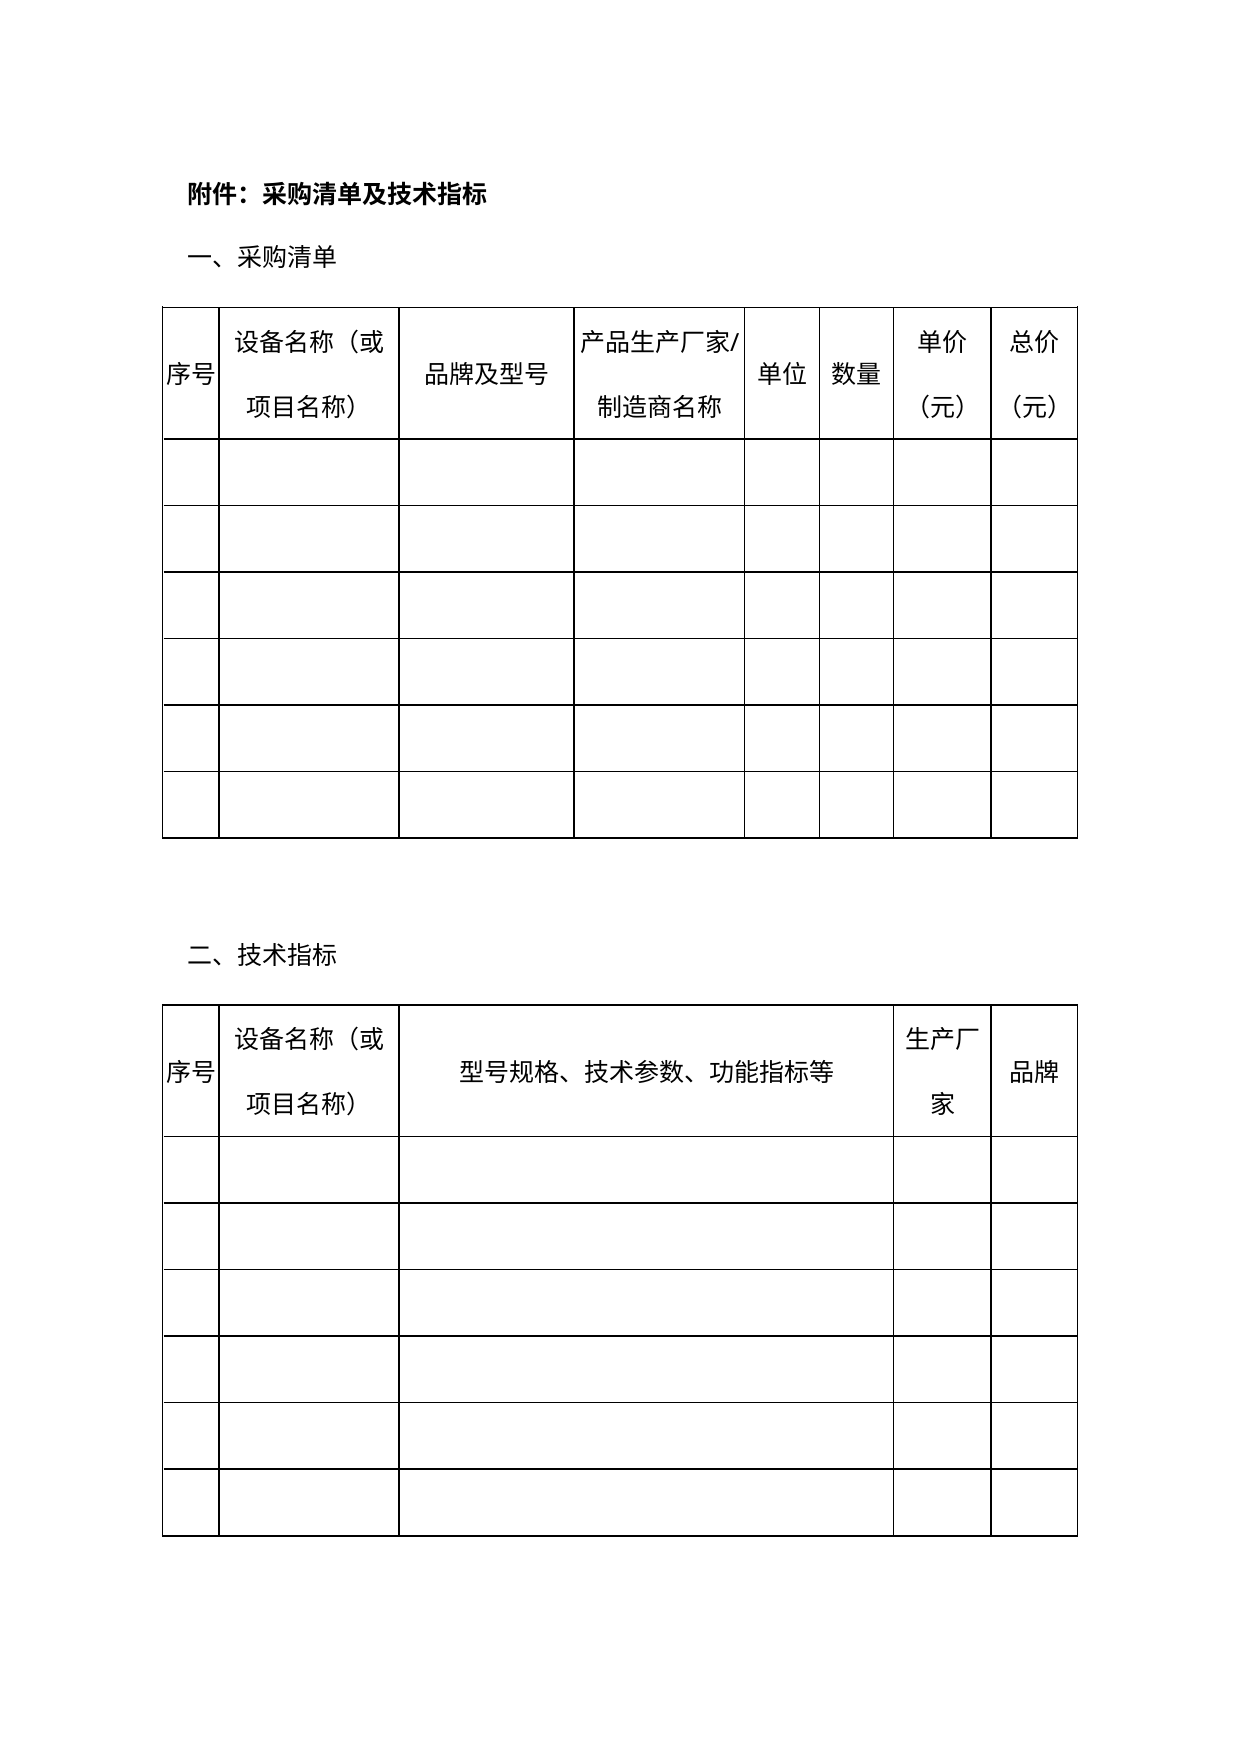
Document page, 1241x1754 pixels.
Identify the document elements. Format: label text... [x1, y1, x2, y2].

table_cell [220, 1137, 398, 1202]
table_header 总价 （元） [992, 308, 1077, 438]
table_cell [992, 506, 1077, 571]
table_cell [820, 639, 893, 704]
table_cell [163, 1270, 218, 1335]
table_cell [745, 639, 819, 704]
table_cell [575, 506, 744, 571]
table_cell [894, 573, 990, 638]
table_cell [220, 1270, 398, 1335]
table_cell [992, 573, 1077, 638]
table_cell [992, 706, 1077, 771]
table_cell [400, 1270, 893, 1335]
table_cell [992, 1137, 1077, 1202]
table_cell [820, 440, 893, 504]
table_cell [163, 1403, 218, 1468]
table_cell [163, 1469, 218, 1535]
text 二、技术指标 [187, 921, 1053, 986]
table_cell [220, 440, 398, 504]
table_cell [992, 639, 1077, 704]
subtitle 附件：采购清单及技术指标 [187, 174, 1053, 211]
table_cell [220, 1204, 398, 1269]
table_cell [400, 1204, 893, 1269]
table_cell [992, 440, 1077, 504]
table_cell [894, 1403, 990, 1468]
table_cell [163, 705, 218, 771]
table_cell [575, 772, 744, 837]
table_header 型号规格、技术参数、功能指标等 [400, 1006, 893, 1136]
table_header 品牌及型号 [400, 308, 573, 438]
table_cell [220, 573, 398, 638]
table_cell [575, 639, 744, 704]
table_cell [745, 573, 819, 638]
table_cell [163, 772, 218, 837]
table_cell [400, 506, 573, 571]
table_cell [894, 1470, 990, 1535]
table_header 单价 （元） [894, 308, 990, 438]
table_cell [820, 573, 893, 638]
table_cell [894, 706, 990, 771]
table_cell [400, 440, 573, 504]
table_cell [163, 1137, 218, 1202]
table_cell [400, 1137, 893, 1202]
text 一、采购清单 [187, 223, 1053, 288]
table_cell [992, 1403, 1077, 1468]
table_cell [220, 1403, 398, 1468]
table_cell [220, 772, 398, 837]
table_cell [220, 639, 398, 704]
table_cell [575, 573, 744, 638]
table_header 产品生产厂家/制造商名称 [575, 308, 744, 438]
table_cell [400, 706, 573, 771]
table_cell [894, 772, 990, 837]
table_cell [992, 1270, 1077, 1335]
table_cell [400, 1470, 893, 1535]
table_cell [745, 440, 819, 504]
table_cell [894, 1337, 990, 1402]
table_cell [894, 639, 990, 704]
table_cell [575, 706, 744, 771]
table_cell [894, 1270, 990, 1335]
table_cell [400, 772, 573, 837]
table_cell [820, 706, 893, 771]
table_cell [400, 639, 573, 704]
table_cell [992, 1204, 1077, 1269]
table_cell [820, 772, 893, 837]
table_header 数量 [820, 308, 893, 438]
table_cell [220, 1470, 398, 1535]
table_header 序号 [163, 1006, 218, 1136]
table_header 品牌 [992, 1006, 1077, 1136]
table_cell [163, 1336, 218, 1402]
table_cell [894, 1137, 990, 1202]
table_header 设备名称（或项目名称） [220, 308, 398, 438]
table_header 生产厂家 [894, 1006, 990, 1136]
table_cell [220, 706, 398, 771]
table_cell [163, 639, 218, 704]
table_header 设备名称（或项目名称） [220, 1006, 398, 1136]
table_header 单位 [745, 308, 819, 438]
table_cell [820, 506, 893, 571]
table_cell [992, 772, 1077, 837]
table_cell [400, 1403, 893, 1468]
table_cell [575, 440, 744, 504]
table_cell [745, 772, 819, 837]
table_cell [992, 1337, 1077, 1402]
table_cell [163, 1203, 218, 1269]
table_cell [400, 573, 573, 638]
table_cell [163, 439, 218, 504]
table_cell [992, 1470, 1077, 1535]
table_cell [400, 1337, 893, 1402]
table_cell [894, 440, 990, 504]
table_cell [745, 506, 819, 571]
table_cell [894, 506, 990, 571]
table_cell [163, 572, 218, 638]
table_cell [163, 506, 218, 571]
table_cell [220, 506, 398, 571]
table_cell [745, 706, 819, 771]
table_cell [220, 1337, 398, 1402]
table_cell [894, 1204, 990, 1269]
table_header 序号 [163, 308, 218, 438]
